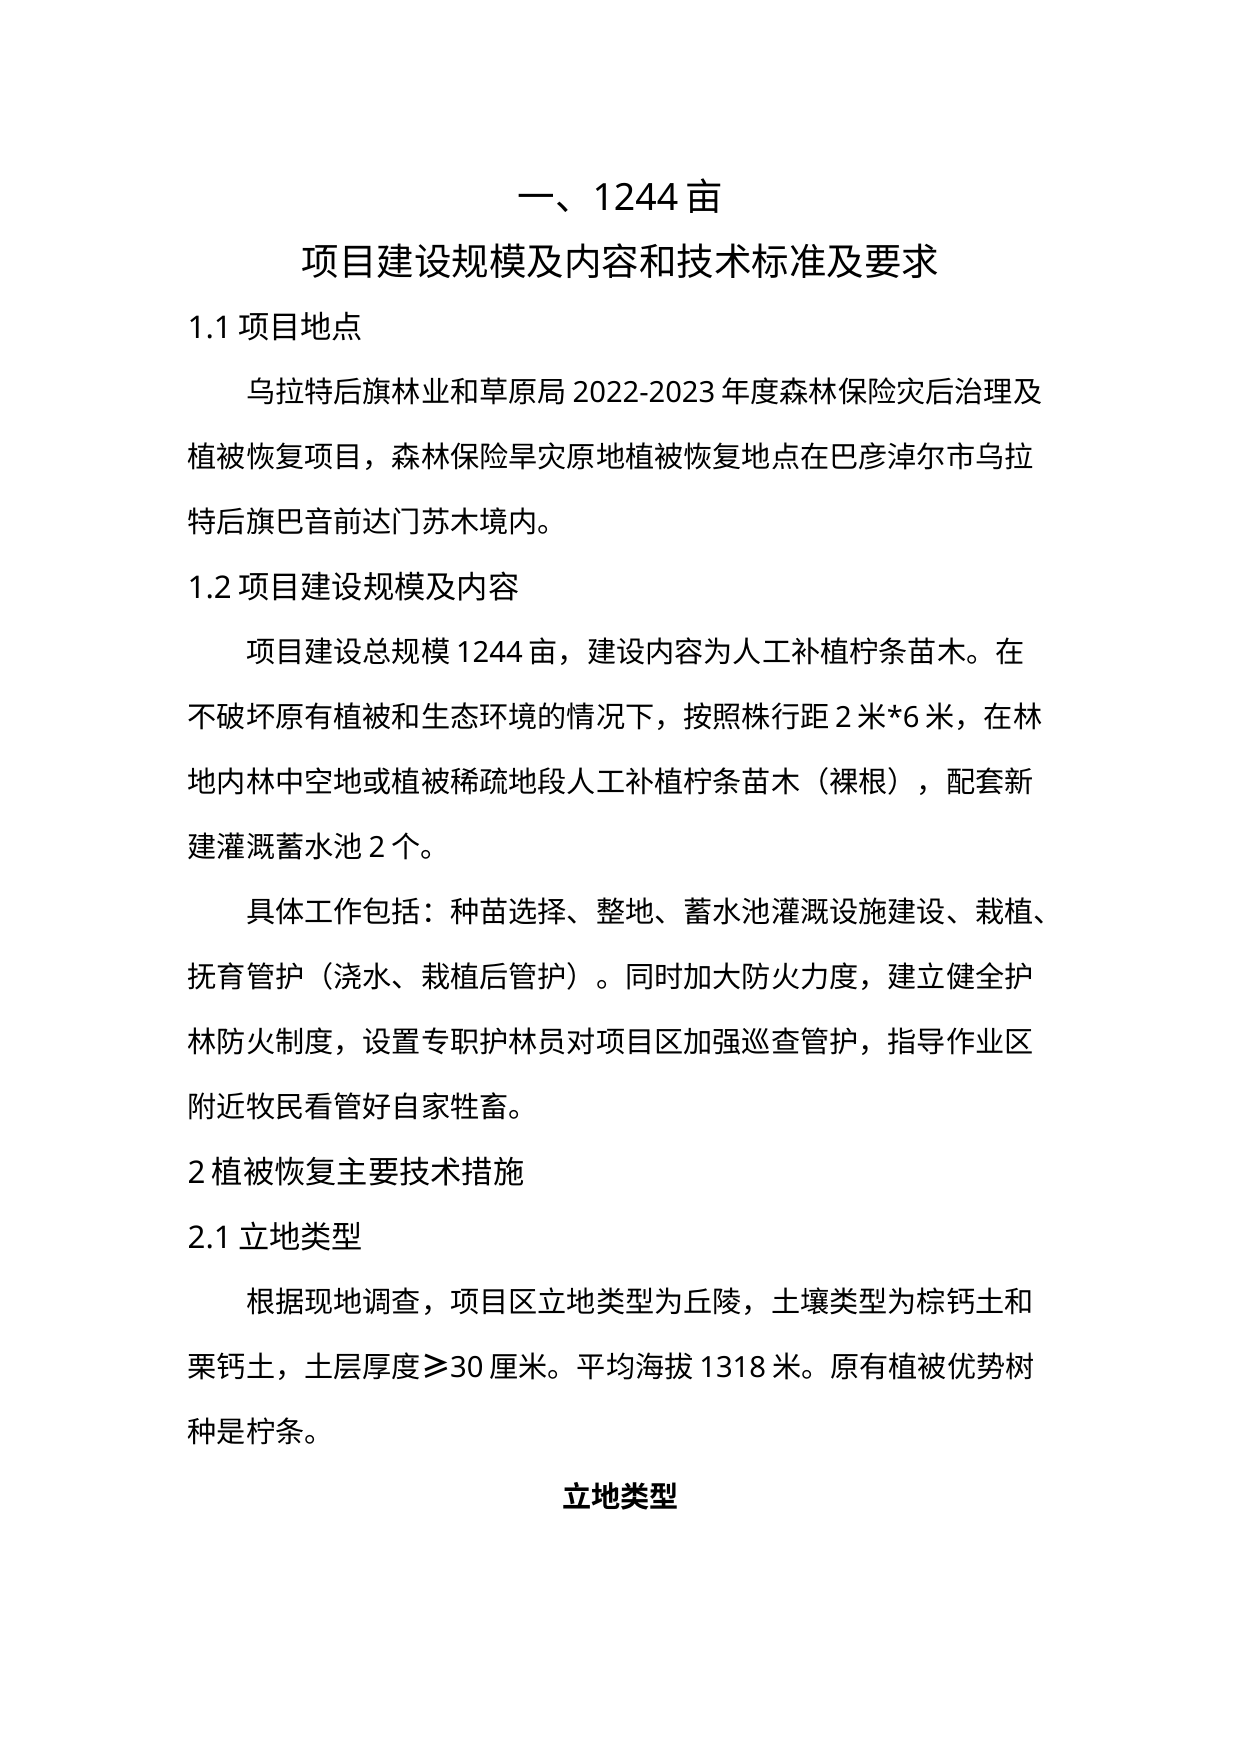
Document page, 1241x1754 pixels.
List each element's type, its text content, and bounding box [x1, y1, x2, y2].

text 2植被恢复主要技术措施 [187, 1137, 1053, 1202]
text 一、1244亩 [187, 162, 1053, 227]
text 具体工作包括：种苗选择、整地、蓄水池灌溉设施建设、栽植、抚育管护（浇水、栽植后管护）。同时加大防火力度，建立健全护林防火制度，设置专职护林员对项目区加强巡查管护，指导作业区附近牧民看管好自家牲畜。 [187, 877, 1053, 1137]
text 2.1立地类型 [187, 1202, 1053, 1267]
text 项目建设规模及内容和技术标准及要求 [187, 227, 1053, 292]
text 乌拉特后旗林业和草原局2022-2023年度森林保险灾后治理及植被恢复项目，森林保险旱灾原地植被恢复地点在巴彦淖尔市乌拉特后旗巴音前达门苏木境内。 [187, 357, 1053, 552]
text 1.2项目建设规模及内容 [187, 552, 1053, 617]
text 立地类型 [187, 1462, 1053, 1527]
text 项目建设总规模1244亩，建设内容为人工补植柠条苗木。在不破坏原有植被和生态环境的情况下，按照株行距2米*6米，在林地内林中空地或植被稀疏地段人工补植柠条苗木（裸根），配套新建灌溉蓄水池2个。 [187, 617, 1053, 877]
text 根据现地调查，项目区立地类型为丘陵，土壤类型为棕钙土和栗钙土，土层厚度≥30厘米。平均海拔1318米。原有植被优势树种是柠条。 [187, 1267, 1053, 1462]
text 1.1项目地点 [187, 292, 1053, 357]
